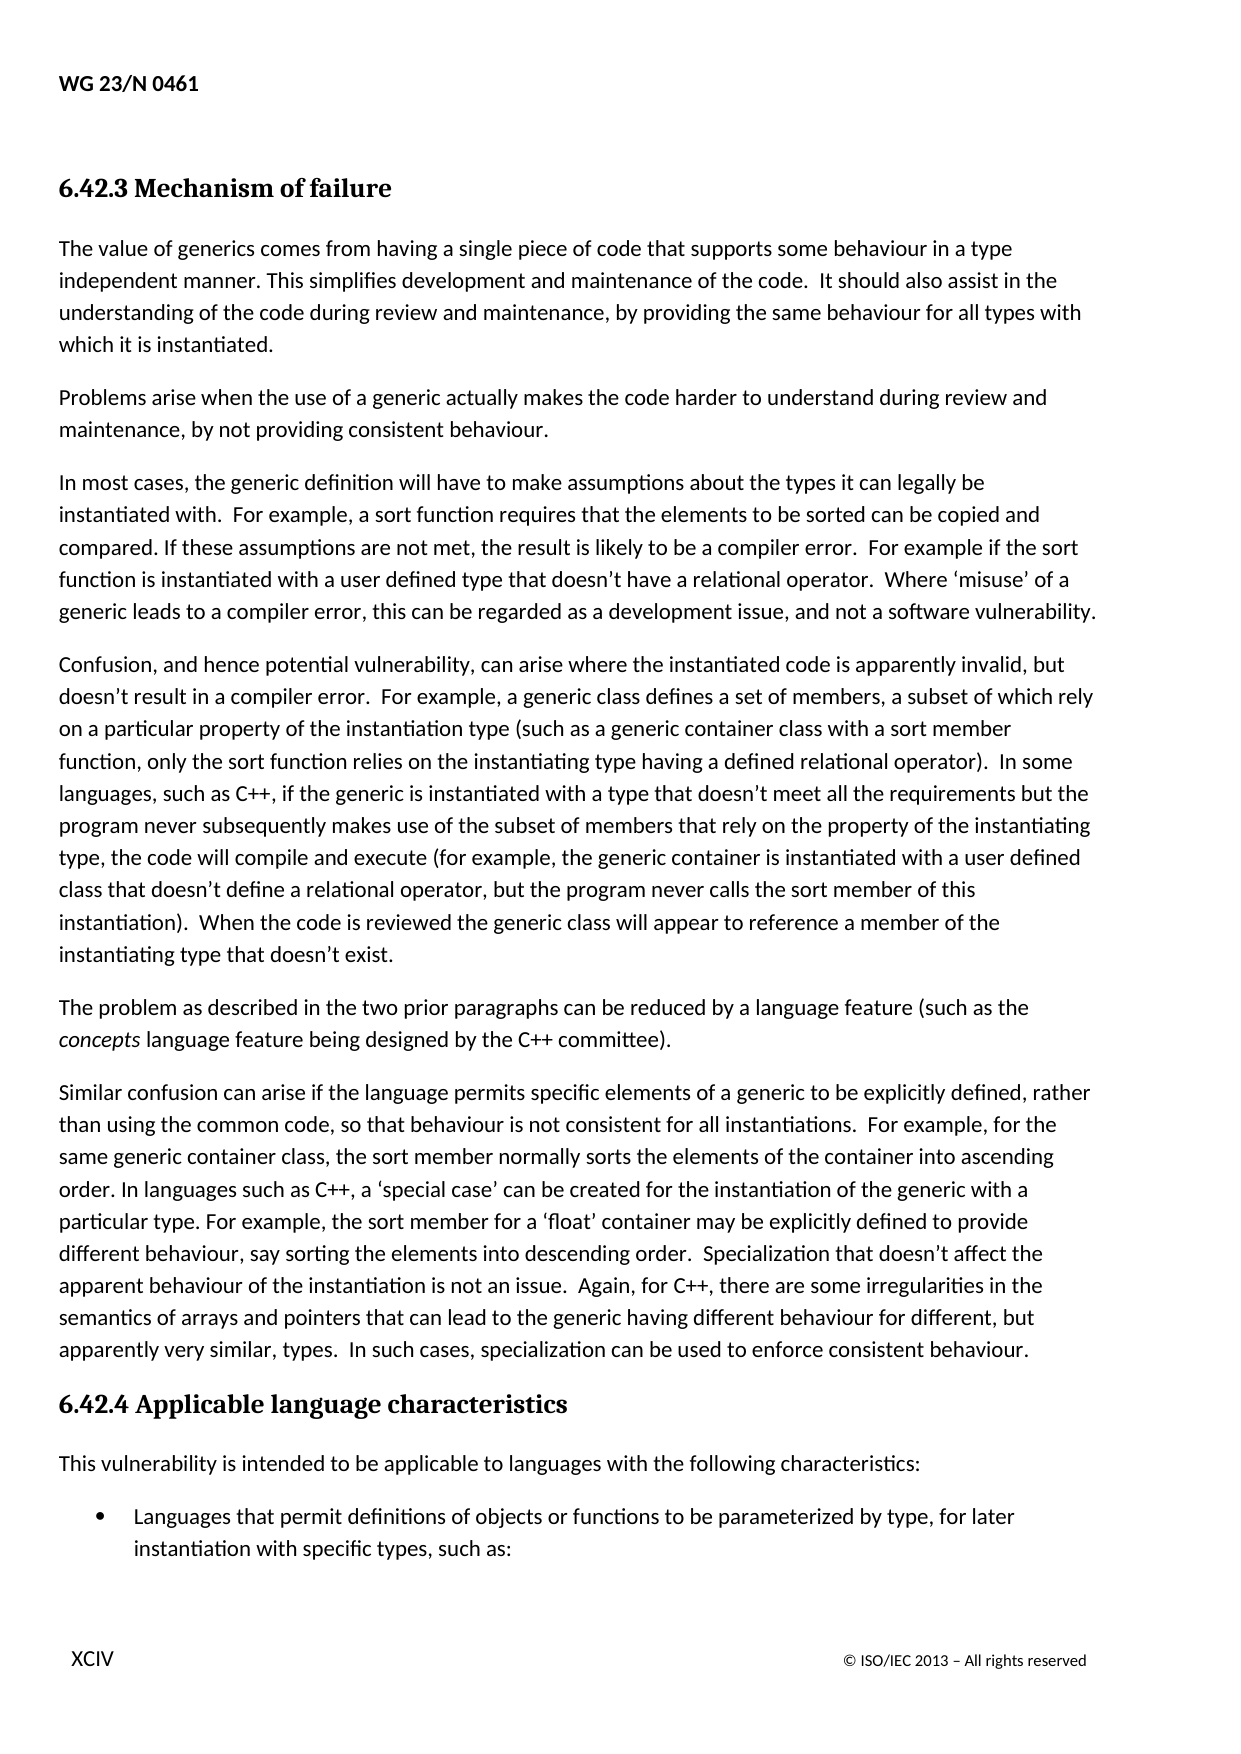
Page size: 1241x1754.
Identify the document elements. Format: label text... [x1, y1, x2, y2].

text This vulnerability is intended to be applicable to languages with the following characteristics: [58, 1449, 1099, 1477]
text Problems arise when the use of a generic actually makes the code harder to understand during review and maintenance, by not providing consistent behaviour. [58, 383, 1099, 443]
text The value of generics comes from having a single piece of code that supports some behaviour in a type independent manner. This simplifies development and maintenance of the code. It should also assist in the understanding of the code during review and maintenance, by providing the same behaviour for all types with which it is instantiated. [58, 234, 1099, 358]
text Similar confusion can arise if the language permits specific elements of a generic to be explicitly defined, rather than using the common code, so that behaviour is not consistent for all instantiations. For example, for the same generic container class, the sort member normally sorts the elements of the container into ascending order. In languages such as C++, a ‘special case’ can be created for the instantiation of the generic with a particular type. For example, the sort member for a ‘float’ container may be explicitly defined to provide different behaviour, say sorting the elements into descending order. Specialization that doesn’t affect the apparent behaviour of the instantiation is not an issue. Again, for C++, there are some irregularities in the semantics of arrays and pointers that can lead to the generic having different behaviour for different, but apparently very similar, types. In such cases, specialization can be used to enforce consistent behaviour. [58, 1078, 1099, 1364]
subtitle 6.42.3 Mechanism of failure [58, 173, 1099, 205]
text In most cases, the generic definition will have to make assumptions about the types it can legally be instantiated with. For example, a sort function requires that the elements to be sorted can be copied and compared. If these assumptions are not met, the result is likely to be a compiler error. For example if the sort function is instantiated with a user defined type that doesn’t have a relational operator. Where ‘misuse’ of a generic leads to a compiler error, this can be regarded as a development issue, and not a software vulnerability. [58, 468, 1099, 625]
list Languages that permit definitions of objects or functions to be parameterized by type, for later instantiation with specific types, such as: [96, 1502, 1099, 1562]
text Confusion, and hence potential vulnerability, can arise where the instantiated code is apparently invalid, but doesn’t result in a compiler error. For example, a generic class defines a set of members, a subset of which rely on a particular property of the instantiation type (such as a generic container class with a sort member function, only the sort function relies on the instantiating type having a defined relational operator). In some languages, such as C++, if the generic is instantiated with a type that doesn’t meet all the requirements but the program never subsequently makes use of the subset of members that rely on the property of the instantiating type, the code will compile and execute (for example, the generic container is instantiated with a user defined class that doesn’t define a relational operator, but the program never calls the sort member of this instantiation). When the code is reviewed the generic class will appear to reference a member of the instantiating type that doesn’t exist. [58, 650, 1099, 968]
subtitle 6.42.4 Applicable language characteristics [58, 1389, 1099, 1420]
text The problem as described in the two prior paragraphs can be reduced by a language feature (such as the concepts language feature being designed by the C++ committee). [58, 993, 1099, 1053]
